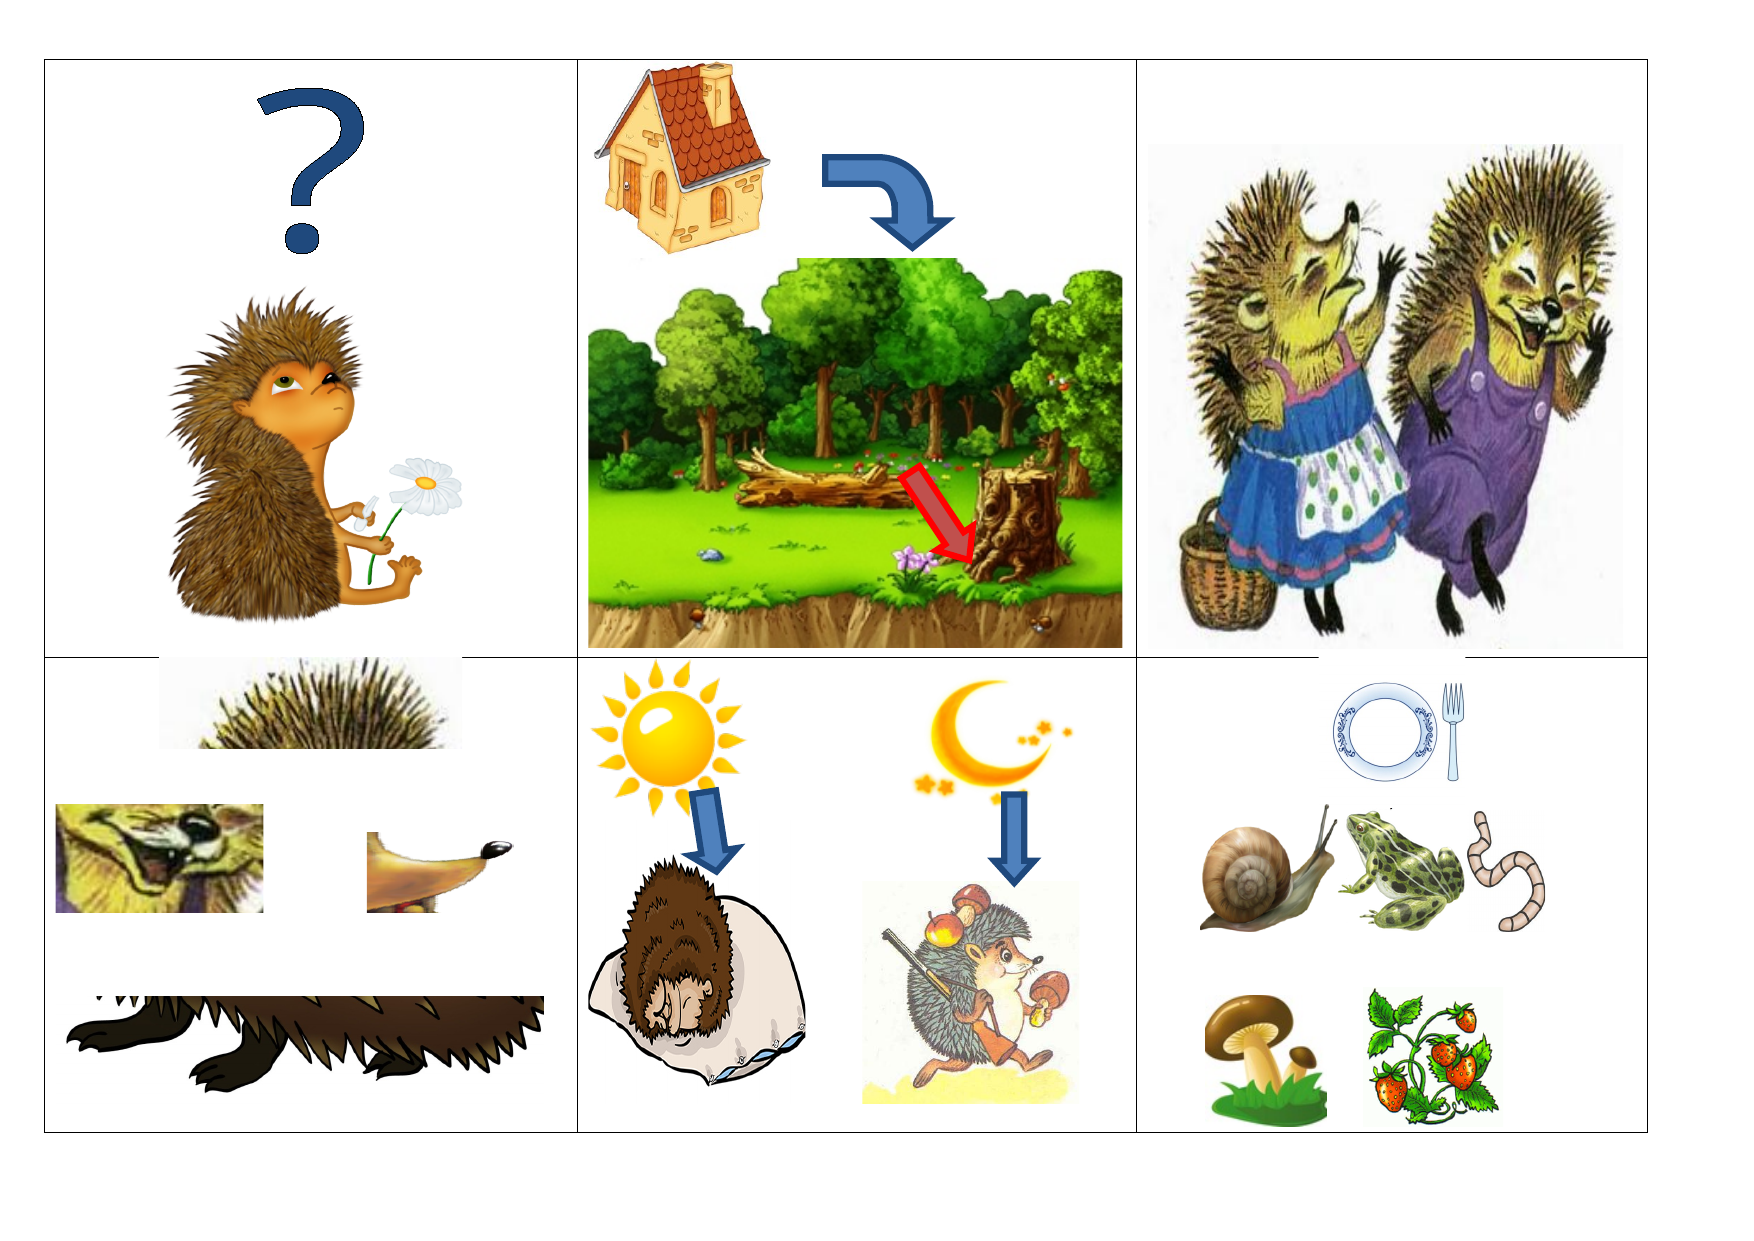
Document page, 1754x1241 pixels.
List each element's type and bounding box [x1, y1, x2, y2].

picture [1205, 995, 1327, 1127]
picture [909, 675, 1082, 821]
table_cell [45, 658, 577, 1132]
picture [159, 657, 463, 749]
table_cell [578, 658, 1136, 1132]
picture [588, 60, 1123, 648]
picture [862, 881, 1080, 1104]
picture [1148, 144, 1624, 649]
picture [55, 996, 544, 1105]
picture [149, 282, 472, 629]
picture [55, 804, 264, 913]
picture [588, 657, 806, 1104]
picture [366, 832, 520, 913]
table_header [45, 60, 577, 657]
table_header [1137, 60, 1647, 657]
table_header [578, 60, 1136, 657]
table_cell [1137, 658, 1647, 1132]
picture [1200, 657, 1546, 932]
picture [1363, 987, 1504, 1127]
